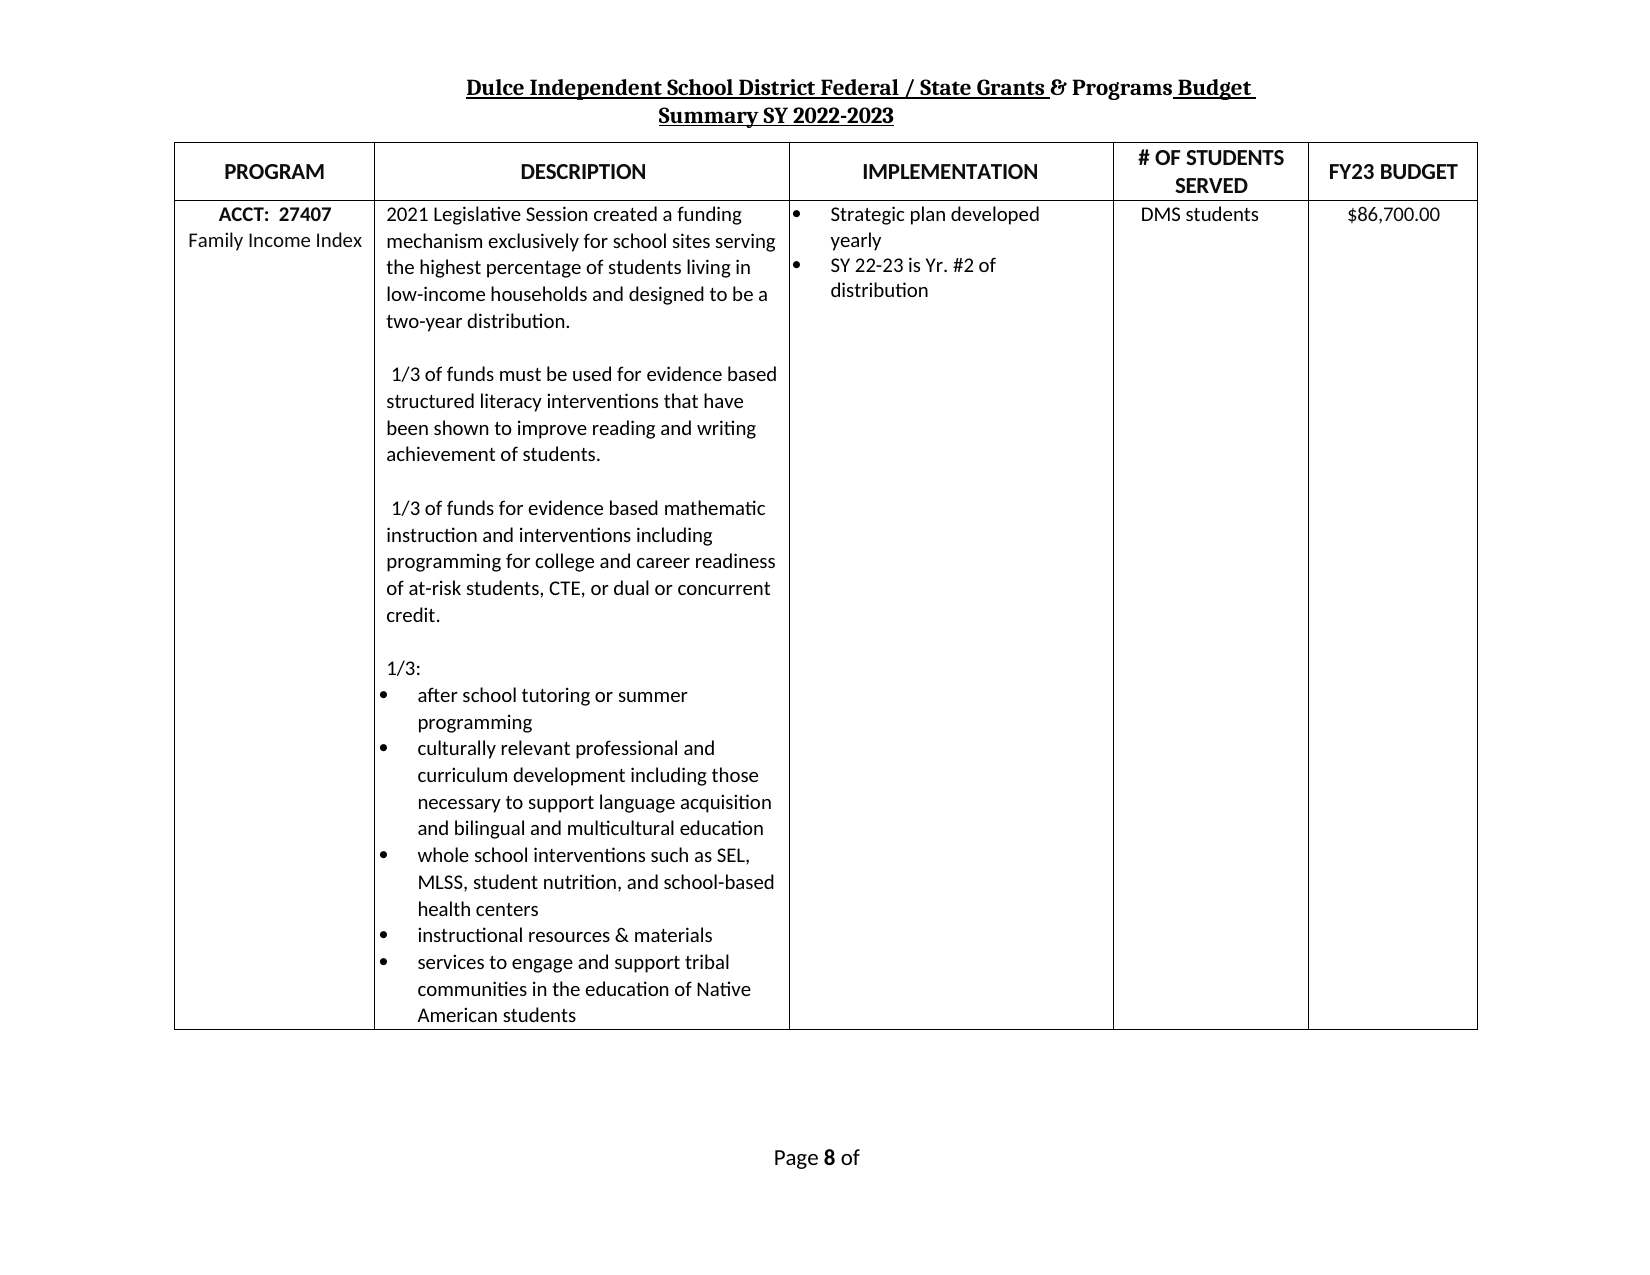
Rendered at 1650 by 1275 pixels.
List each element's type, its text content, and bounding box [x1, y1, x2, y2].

table_header DESCRIPTION [375, 143, 789, 200]
table_cell ACCT: 27407 Family Income Index [175, 201, 374, 1029]
table_header # OF STUDENTS SERVED [1114, 143, 1308, 200]
table_header IMPLEMENTATION [790, 143, 1113, 200]
table_cell $86,700.00 [1309, 201, 1477, 1029]
table_cell Strategic plan developed yearly SY 22-23 is Yr. #2 of distribution [790, 201, 1113, 1029]
table_header FY23 BUDGET [1309, 143, 1477, 200]
table_cell DMS students [1114, 201, 1308, 1029]
table_header PROGRAM [175, 143, 374, 200]
table_cell 2021 Legislative Session created a funding mechanism exclusively for school sites serving the highest percentage of students living in low-income households and designed to be a two-year distribution. 1/3 of funds must be used for evidence based structured literacy interventions that have been shown to improve reading and writing achievement of students. 1/3 of funds for evidence based mathematic instruction and interventions including programming for college and career readiness of at-risk students, CTE, or dual or concurrent credit. 1/3: after school tutoring or summer programming culturally relevant professional and curriculum development including those necessary to support language acquisition and bilingual and multicultural education whole school interventions such as SEL, MLSS, student nutrition, and school-based health centers instructional resources & materials services to engage and support tribal communities in the education of Native American students [375, 201, 789, 1029]
